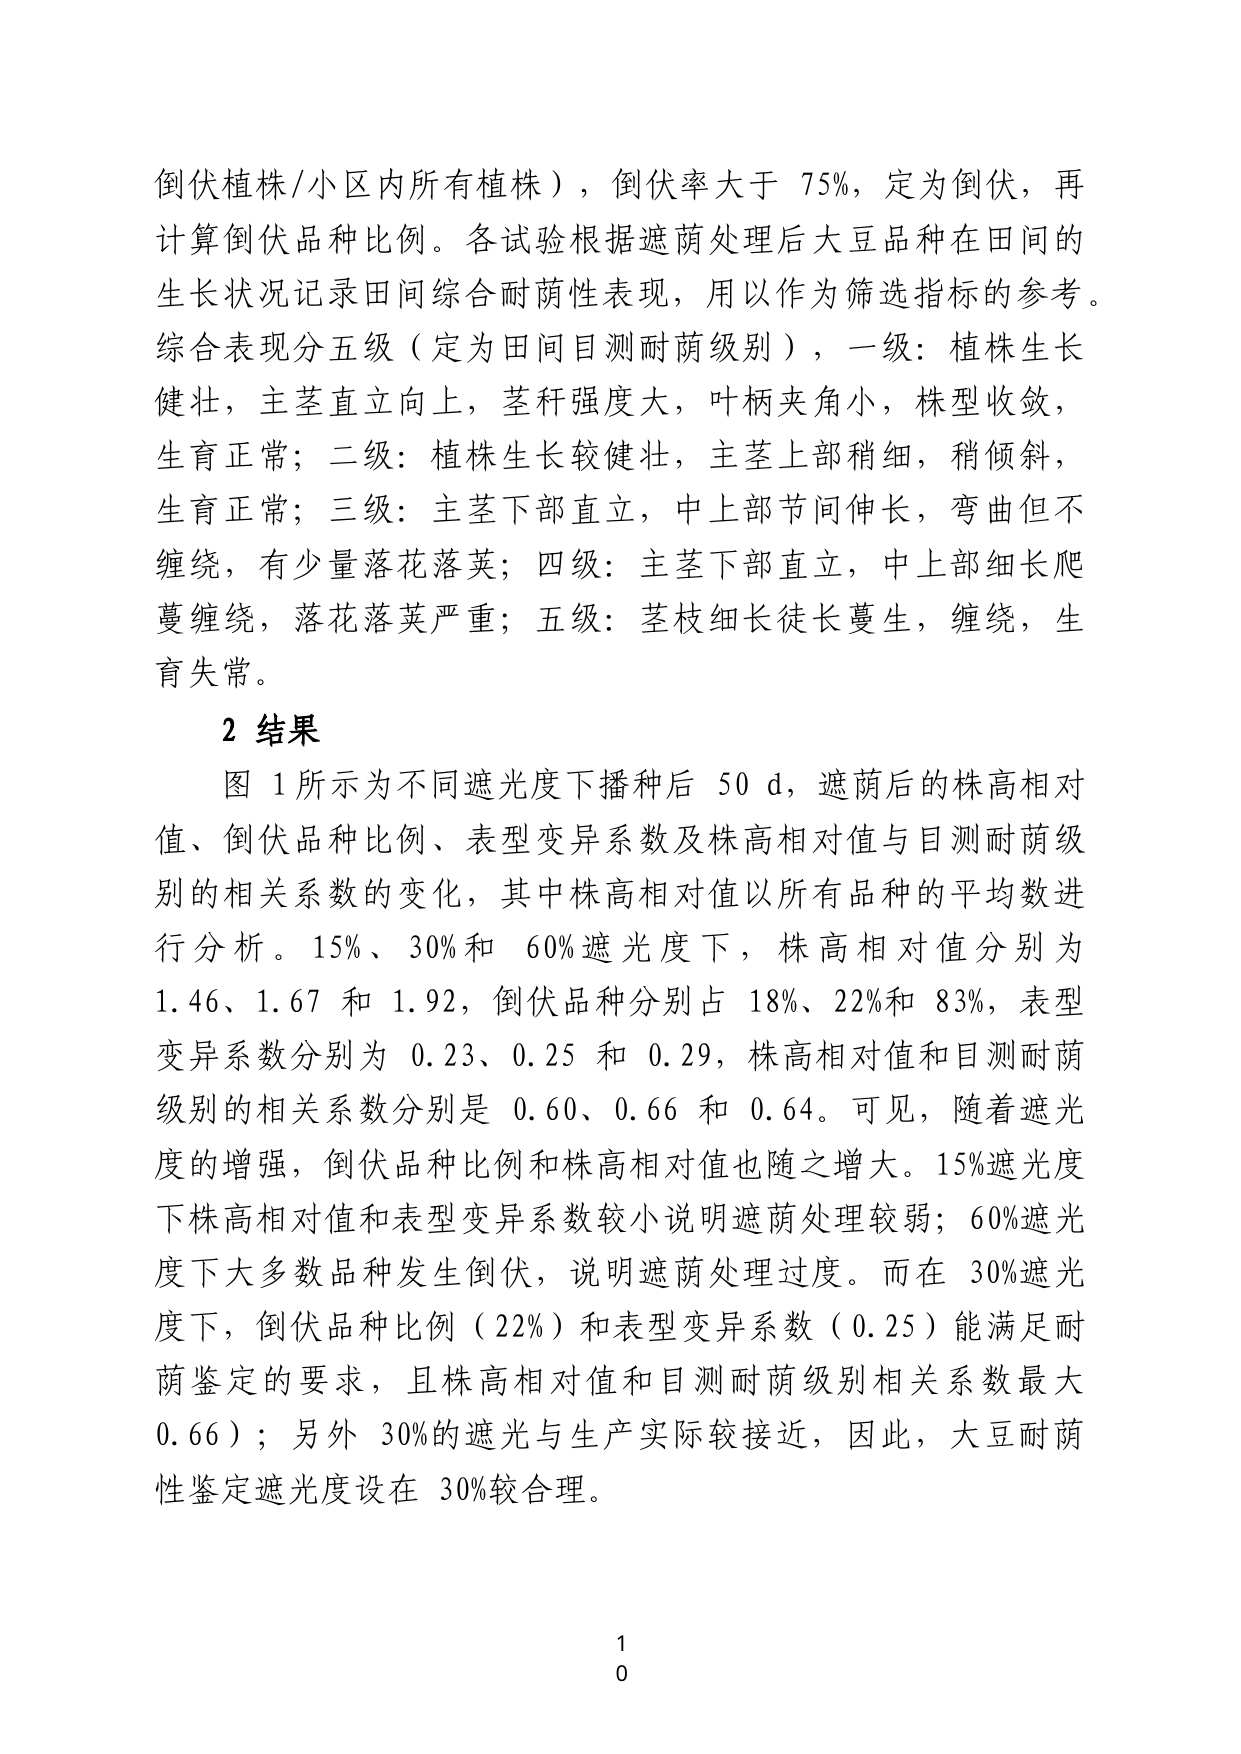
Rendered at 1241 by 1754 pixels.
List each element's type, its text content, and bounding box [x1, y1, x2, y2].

text 2 结果 [153, 695, 1087, 753]
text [153, 153, 1087, 695]
text 图 1所示为不同遮光度下播种后 50 d，遮荫后的株高相对值、倒伏品种比例、表型变异系数及株高相对值与目测耐荫级别的相关系数的变化，其中株高相对值以所有品种的平均数进行分析。15%、30%和 60%遮光度下，株高相对值分别为 1.46、1.67 和 1.92，倒伏品种分别占 18%、22%和 83%，表型变异系数分别为 0.23、0.25 和 0.29，株高相对值和目测耐荫级别的相关系数分别是 0.60、0.66 和 0.64。可见，随着遮光度的增强，倒伏品种比例和株高相对值也随之增大。15%遮光度下株高相对值和表型变异系数较小说明遮荫处理较弱；60%遮光度下大多数品种发生倒伏，说明遮荫处理过度。而在 30%遮光度下，倒伏品种比例（22%）和表型变异系数（0.25）能满足耐荫鉴定的要求，且株高相对值和目测耐荫级别相关系数最大0.66）；另外 30%的遮光与生产实际较接近，因此，大豆耐荫性鉴定遮光度设在 30%较合理。 [153, 753, 1087, 1512]
